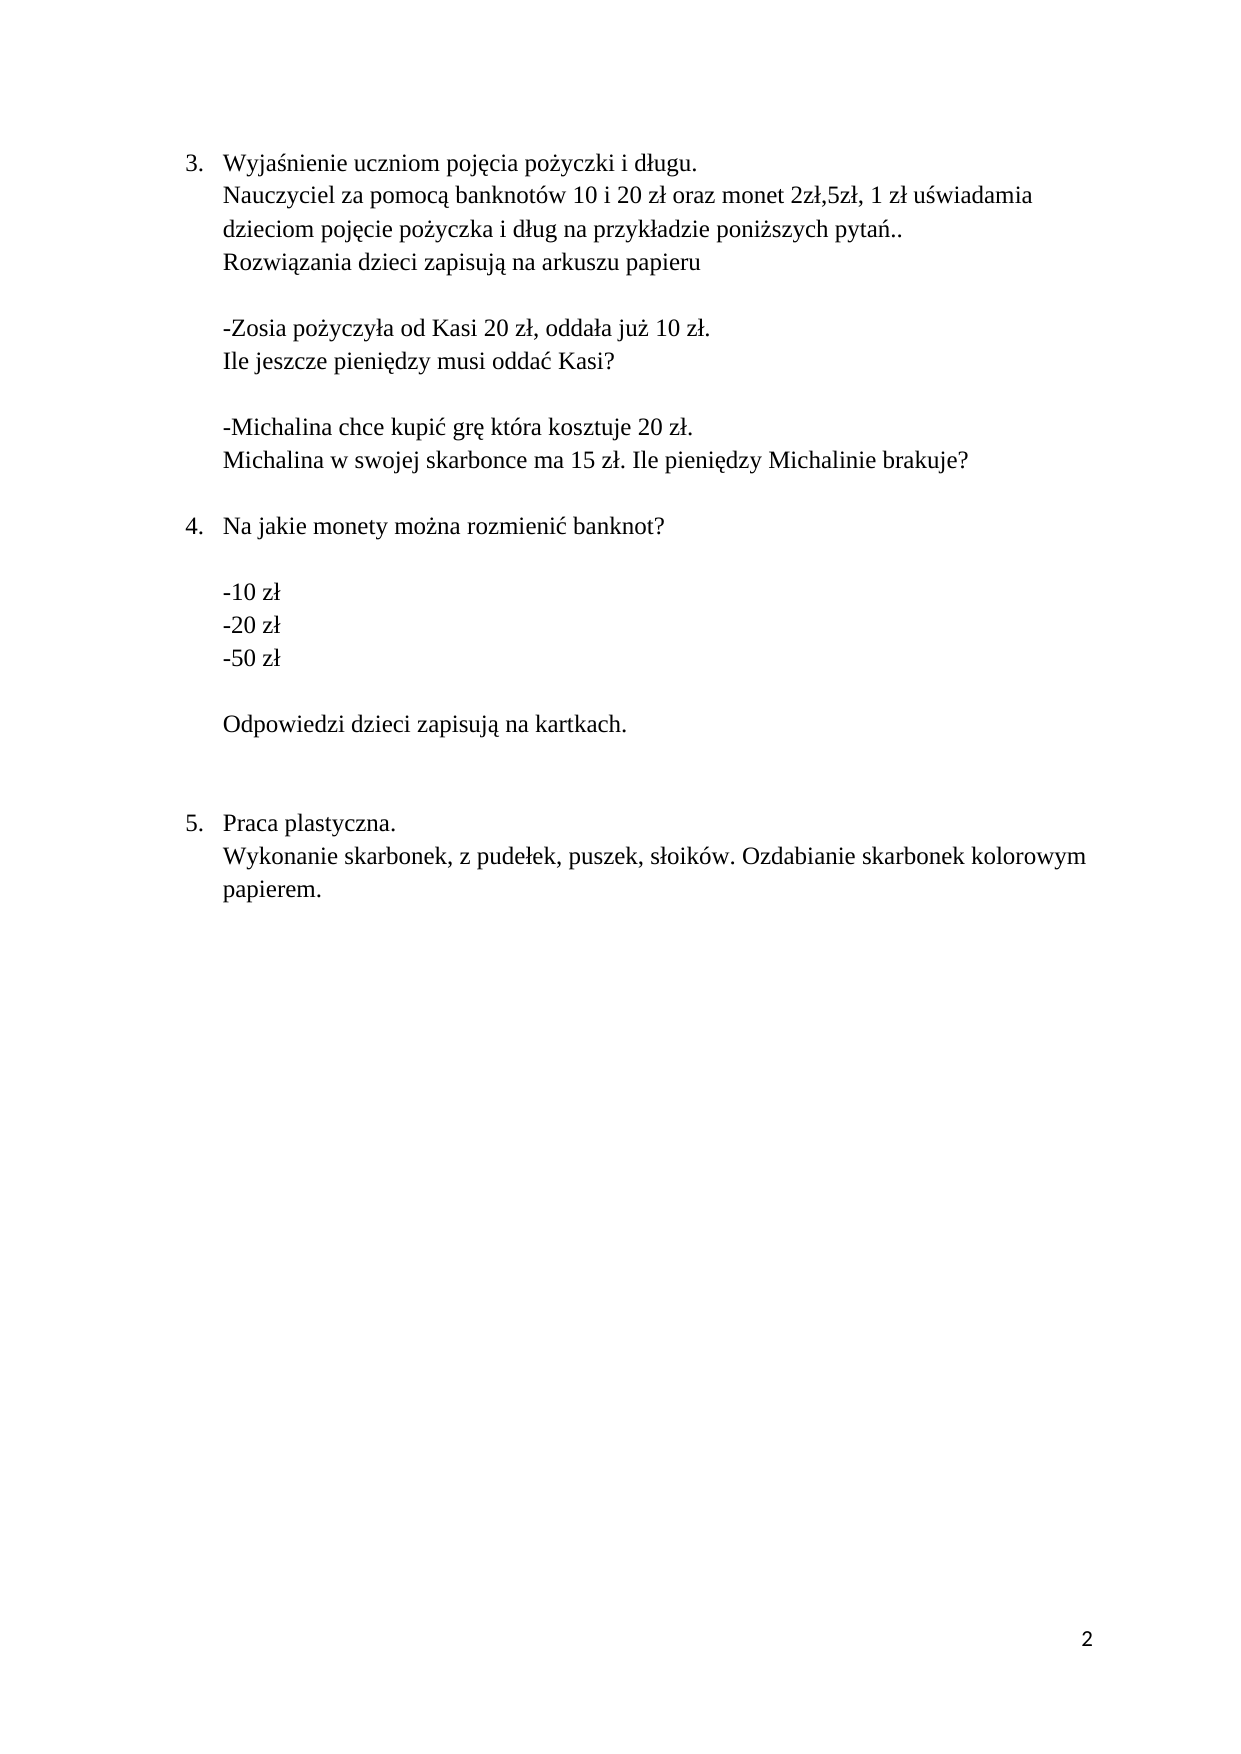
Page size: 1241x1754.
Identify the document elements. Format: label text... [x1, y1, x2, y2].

list Praca plastyczna. [185, 808, 1093, 837]
list Rozwiązania dzieci zapisują na arkuszu papieru [223, 247, 1093, 275]
list Wyjaśnienie uczniom pojęcia pożyczki i długu. [185, 148, 1093, 176]
list -20 zł [223, 610, 1093, 639]
list -50 zł [223, 643, 1093, 672]
list -Michalina chce kupić grę która kosztuje 20 zł. [223, 412, 1093, 441]
list Na jakie monety można rozmienić banknot? [185, 511, 1093, 539]
list Nauczyciel za pomocą banknotów 10 i 20 zł oraz monet 2zł,5zł, 1 zł uświadamia dzieciom pojęcie pożyczka i dług na przykładzie poniższych pytań.. [223, 181, 1093, 242]
list Ile jeszcze pieniędzy musi oddać Kasi? [223, 346, 1093, 374]
list Wykonanie skarbonek, z pudełek, puszek, słoików. Ozdabianie skarbonek kolorowym papierem. [223, 841, 1093, 903]
list -Zosia pożyczyła od Kasi 20 zł, oddała już 10 zł. [223, 313, 1093, 341]
list Odpowiedzi dzieci zapisują na kartkach. [223, 709, 1093, 738]
list Michalina w swojej skarbonce ma 15 zł. Ile pieniędzy Michalinie brakuje? [223, 445, 1093, 473]
list -10 zł [223, 577, 1093, 606]
